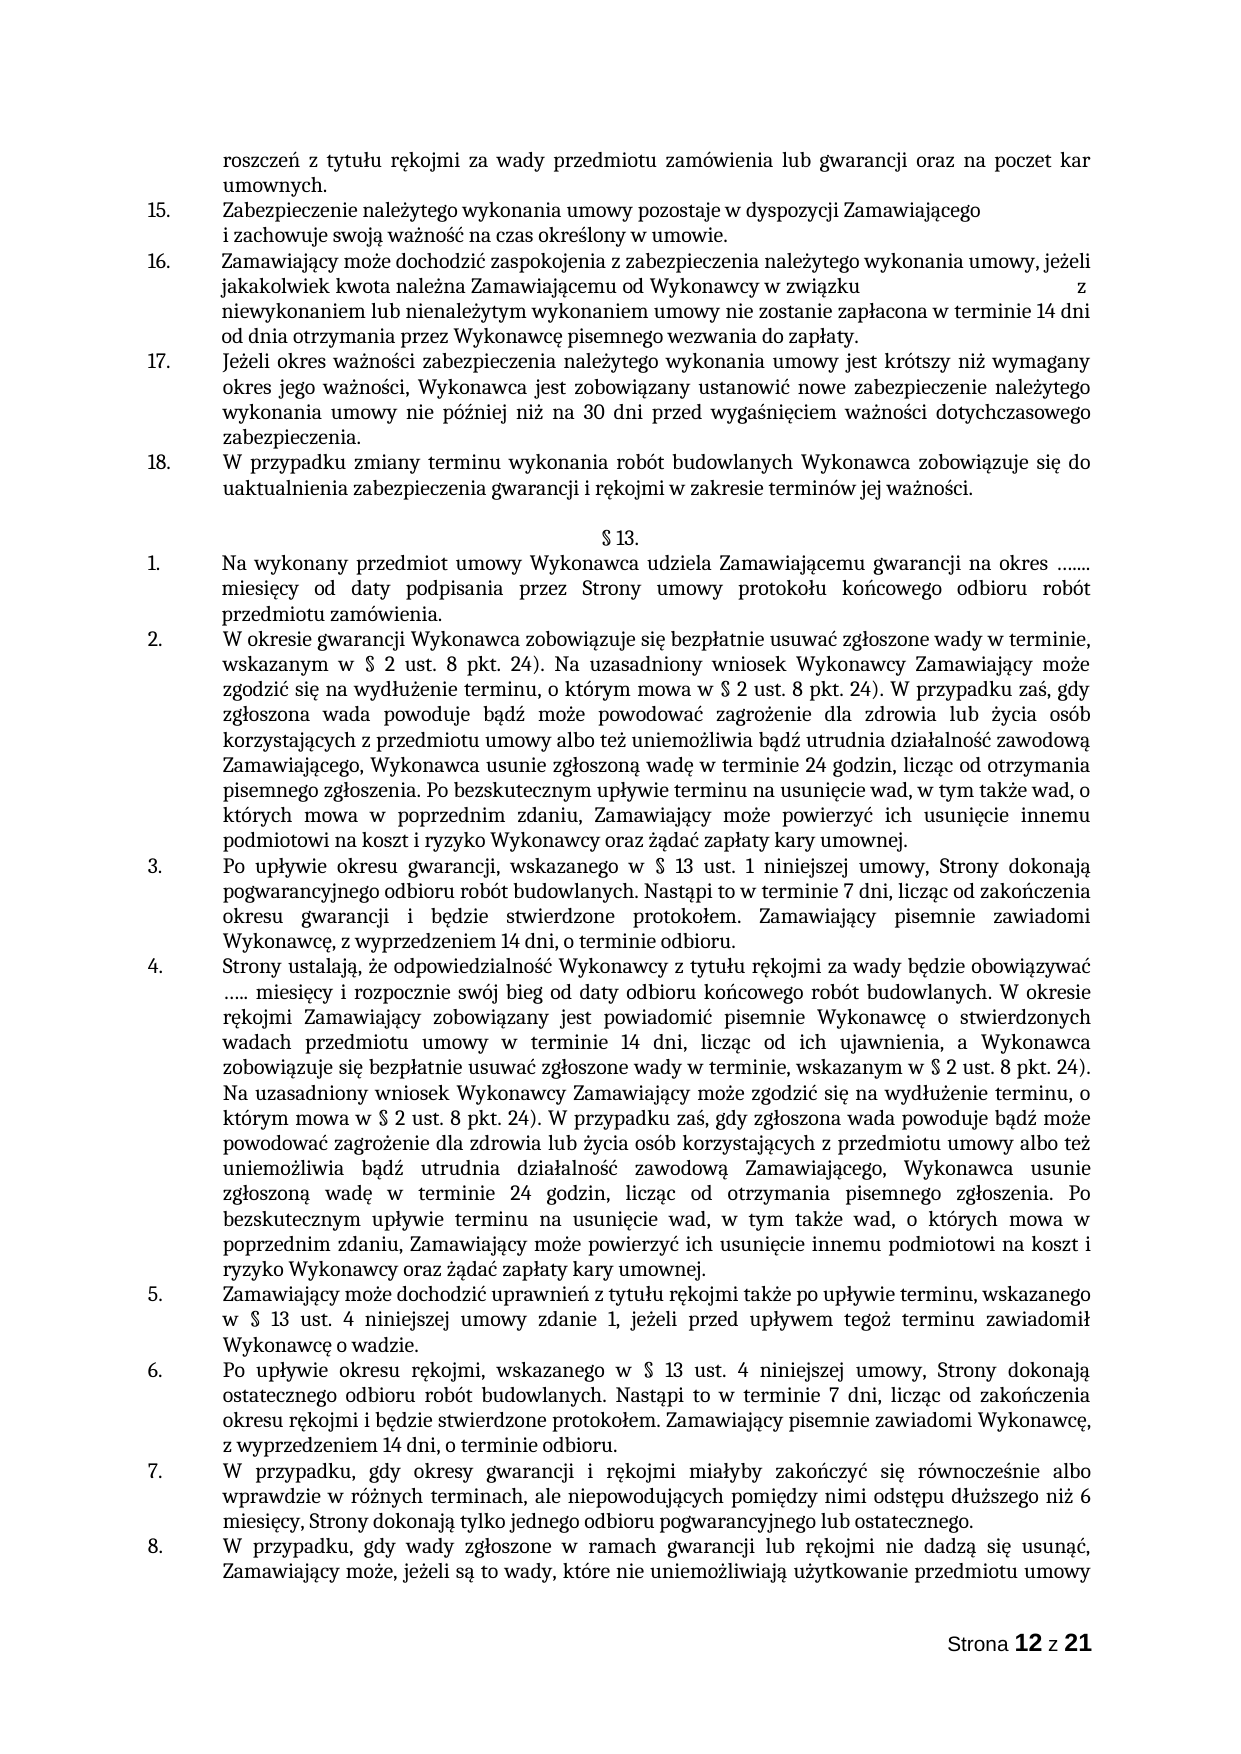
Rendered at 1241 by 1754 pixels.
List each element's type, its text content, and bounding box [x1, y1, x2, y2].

list i zachowuje swoją ważność na czas określony w umowie. [223, 223, 1092, 248]
list Jeżeli okres ważności zabezpieczenia należytego wykonania umowy jest krótszy niż wymagany okres jego ważności, Wykonawca jest zobowiązany ustanowić nowe zabezpieczenie należytego wykonania umowy nie później niż na 30 dni przed wygaśnięciem ważności dotychczasowego zabezpieczenia. [148, 349, 1092, 450]
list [148, 148, 1092, 198]
list 4. Strony ustalają, że odpowiedzialność Wykonawcy z tytułu rękojmi za wady będzie obowiązywać ….. miesięcy i rozpocznie swój bieg od daty odbioru końcowego robót budowlanych. W okresie rękojmi Zamawiający zobowiązany jest powiadomić pisemnie Wykonawcę o stwierdzonych wadach przedmiotu umowy w terminie 14 dni, licząc od ich ujawnienia, a Wykonawca zobowiązuje się bezpłatnie usuwać zgłoszone wady w terminie, wskazanym w § 2 ust. 8 pkt. 24). Na uzasadniony wniosek Wykonawcy Zamawiający może zgodzić się na wydłużenie terminu, o którym mowa w § 2 ust. 8 pkt. 24). W przypadku zaś, gdy zgłoszona wada powoduje bądź może powodować zagrożenie dla zdrowia lub życia osób korzystających z przedmiotu umowy albo też uniemożliwia bądź utrudnia działalność zawodową Zamawiającego, Wykonawca usunie zgłoszoną wadę w terminie 24 godzin, licząc od otrzymania pisemnego zgłoszenia. Po bezskutecznym upływie terminu na usunięcie wad, w tym także wad, o których mowa w poprzednim zdaniu, Zamawiający może powierzyć ich usunięcie innemu podmiotowi na koszt i ryzyko Wykonawcy oraz żądać zapłaty kary umownej. [148, 954, 1092, 1282]
list Zamawiający może dochodzić zaspokojenia z zabezpieczenia należytego wykonania umowy, jeżeli jakakolwiek kwota należna Zamawiającemu od Wykonawcy w związku z niewykonaniem lub nienależytym wykonaniem umowy nie zostanie zapłacona w terminie 14 dni od dnia otrzymania przez Wykonawcę pisemnego wezwania do zapłaty. [148, 248, 1092, 349]
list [148, 1534, 1092, 1584]
list 1. Na wykonany przedmiot umowy Wykonawca udziela Zamawiającemu gwarancji na okres ….... miesięcy od daty podpisania przez Strony umowy protokołu końcowego odbioru robót przedmiotu zamówienia. [148, 551, 1092, 627]
list § 13. [148, 526, 1092, 551]
list 2. W okresie gwarancji Wykonawca zobowiązuje się bezpłatnie usuwać zgłoszone wady w terminie, wskazanym w § 2 ust. 8 pkt. 24). Na uzasadniony wniosek Wykonawcy Zamawiający może zgodzić się na wydłużenie terminu, o którym mowa w § 2 ust. 8 pkt. 24). W przypadku zaś, gdy zgłoszona wada powoduje bądź może powodować zagrożenie dla zdrowia lub życia osób korzystających z przedmiotu umowy albo też uniemożliwia bądź utrudnia działalność zawodową Zamawiającego, Wykonawca usunie zgłoszoną wadę w terminie 24 godzin, licząc od otrzymania pisemnego zgłoszenia. Po bezskutecznym upływie terminu na usunięcie wad, w tym także wad, o których mowa w poprzednim zdaniu, Zamawiający może powierzyć ich usunięcie innemu podmiotowi na koszt i ryzyko Wykonawcy oraz żądać zapłaty kary umownej. [148, 627, 1092, 853]
list W przypadku zmiany terminu wykonania robót budowlanych Wykonawca zobowiązuje się do uaktualnienia zabezpieczenia gwarancji i rękojmi w zakresie terminów jej ważności. [148, 450, 1092, 501]
list 6. Po upływie okresu rękojmi, wskazanego w § 13 ust. 4 niniejszej umowy, Strony dokonają ostatecznego odbioru robót budowlanych. Nastąpi to w terminie 7 dni, licząc od zakończenia okresu rękojmi i będzie stwierdzone protokołem. Zamawiający pisemnie zawiadomi Wykonawcę, z wyprzedzeniem 14 dni, o terminie odbioru. [148, 1358, 1092, 1458]
list 3. Po upływie okresu gwarancji, wskazanego w § 13 ust. 1 niniejszej umowy, Strony dokonają pogwarancyjnego odbioru robót budowlanych. Nastąpi to w terminie 7 dni, licząc od zakończenia okresu gwarancji i będzie stwierdzone protokołem. Zamawiający pisemnie zawiadomi Wykonawcę, z wyprzedzeniem 14 dni, o terminie odbioru. [148, 853, 1092, 954]
list Zabezpieczenie należytego wykonania umowy pozostaje w dyspozycji Zamawiającego [148, 198, 1092, 223]
list 7. W przypadku, gdy okresy gwarancji i rękojmi miałyby zakończyć się równocześnie albo wprawdzie w różnych terminach, ale niepowodujących pomiędzy nimi odstępu dłuższego niż 6 miesięcy, Strony dokonają tylko jednego odbioru pogwarancyjnego lub ostatecznego. [148, 1458, 1092, 1534]
list 5. Zamawiający może dochodzić uprawnień z tytułu rękojmi także po upływie terminu, wskazanego w § 13 ust. 4 niniejszej umowy zdanie 1, jeżeli przed upływem tegoż terminu zawiadomił Wykonawcę o wadzie. [148, 1282, 1092, 1358]
